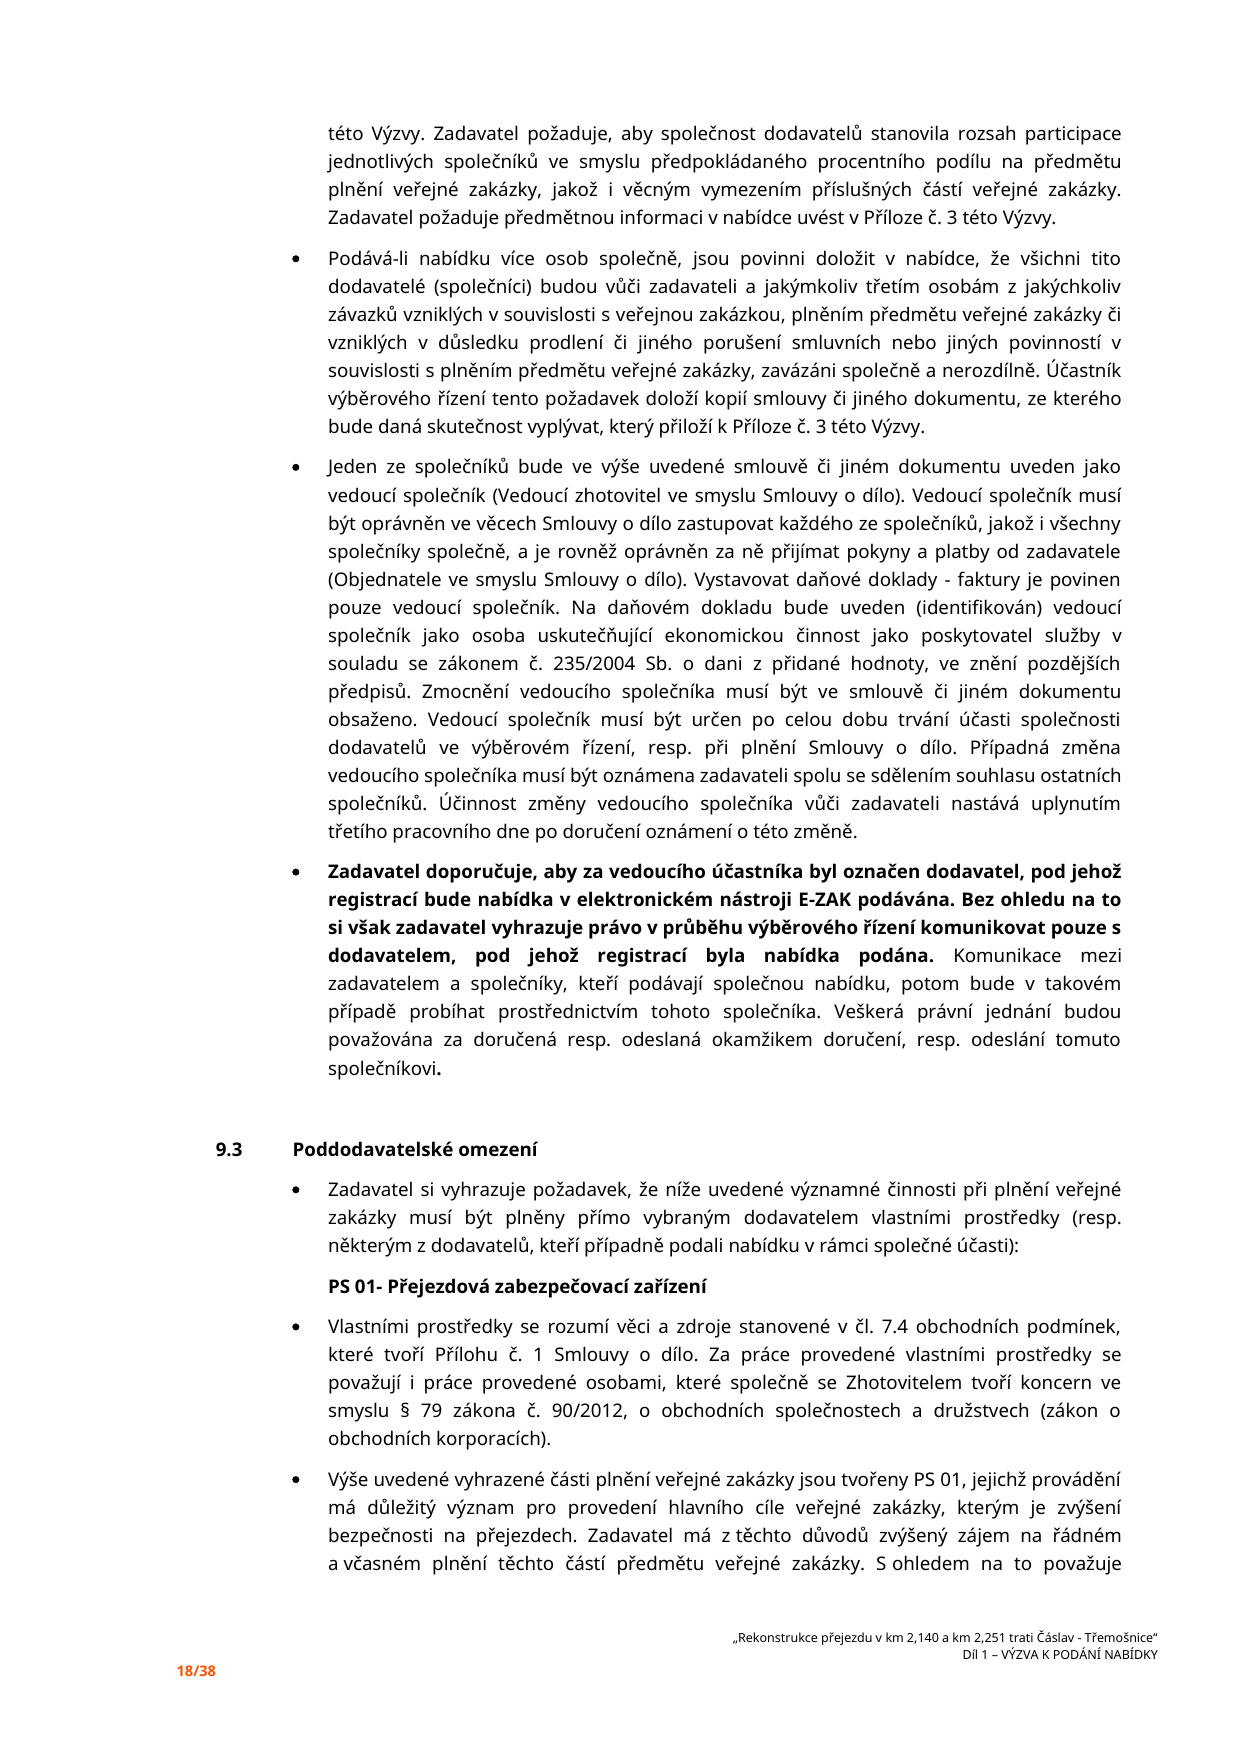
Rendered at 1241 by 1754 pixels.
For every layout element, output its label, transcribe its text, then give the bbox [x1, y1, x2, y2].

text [292, 1466, 1122, 1576]
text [292, 121, 1122, 230]
text Zadavatel doporučuje, aby za vedoucího účastníka byl označen dodavatel, pod jehož registrací bude nabídka v elektronickém nástroji E-ZAK podávána. Bez ohledu na to si však zadavatel vyhrazuje právo v průběhu výběrového řízení komunikovat pouze s dodavatelem, pod jehož registrací byla nabídka podána. Komunikace mezi zadavatelem a společníky, kteří podávají společnou nabídku, potom bude v takovém případě probíhat prostřednictvím tohoto společníka. Veškerá právní jednání budou považována za doručená resp. odeslaná okamžikem doručení, resp. odeslání tomuto společníkovi. [292, 859, 1122, 1080]
text Zadavatel si vyhrazuje požadavek, že níže uvedené významné činnosti při plnění veřejné zakázky musí být plněny přímo vybraným dodavatelem vlastními prostředky (resp. některým z dodavatelů, kteří případně podali nabídku v rámci společné účasti): [292, 1176, 1122, 1258]
list PS 01- Přejezdová zabezpečovací zařízení [328, 1273, 1122, 1298]
text Poddodavatelské omezení [216, 1136, 1122, 1161]
text Podává-li nabídku více osob společně, jsou povinni doložit v nabídce, že všichni tito dodavatelé (společníci) budou vůči zadavateli a jakýmkoliv třetím osobám z jakýchkoliv závazků vzniklých v souvislosti s veřejnou zakázkou, plněním předmětu veřejné zakázky či vzniklých v důsledku prodlení či jiného porušení smluvních nebo jiných povinností v souvislosti s plněním předmětu veřejné zakázky, zavázáni společně a nerozdílně. Účastník výběrového řízení tento požadavek doloží kopií smlouvy či jiného dokumentu, ze kterého bude daná skutečnost vyplývat, který přiloží k Příloze č. 3 této Výzvy. [292, 245, 1122, 439]
text Vlastními prostředky se rozumí věci a zdroje stanovené v čl. 7.4 obchodních podmínek, které tvoří Přílohu č. 1 Smlouvy o dílo. Za práce provedené vlastními prostředky se považují i práce provedené osobami, které společně se Zhotovitelem tvoří koncern ve smyslu § 79 zákona č. 90/2012, o obchodních společnostech a družstvech (zákon o obchodních korporacích). [292, 1313, 1122, 1451]
text Jeden ze společníků bude ve výše uvedené smlouvě či jiném dokumentu uveden jako vedoucí společník (Vedoucí zhotovitel ve smyslu Smlouvy o dílo). Vedoucí společník musí být oprávněn ve věcech Smlouvy o dílo zastupovat každého ze společníků, jakož i všechny společníky společně, a je rovněž oprávněn za ně přijímat pokyny a platby od zadavatele (Objednatele ve smyslu Smlouvy o dílo). Vystavovat daňové doklady - faktury je povinen pouze vedoucí společník. Na daňovém dokladu bude uveden (identifikován) vedoucí společník jako osoba uskutečňující ekonomickou činnost jako poskytovatel služby v souladu se zákonem č. 235/2004 Sb. o dani z přidané hodnoty, ve znění pozdějších předpisů. Zmocnění vedoucího společníka musí být ve smlouvě či jiném dokumentu obsaženo. Vedoucí společník musí být určen po celou dobu trvání účasti společnosti dodavatelů ve výběrovém řízení, resp. při plnění Smlouvy o dílo. Případná změna vedoucího společníka musí být oznámena zadavateli spolu se sdělením souhlasu ostatních společníků. Účinnost změny vedoucího společníka vůči zadavateli nastává uplynutím třetího pracovního dne po doručení oznámení o této změně. [292, 454, 1122, 844]
